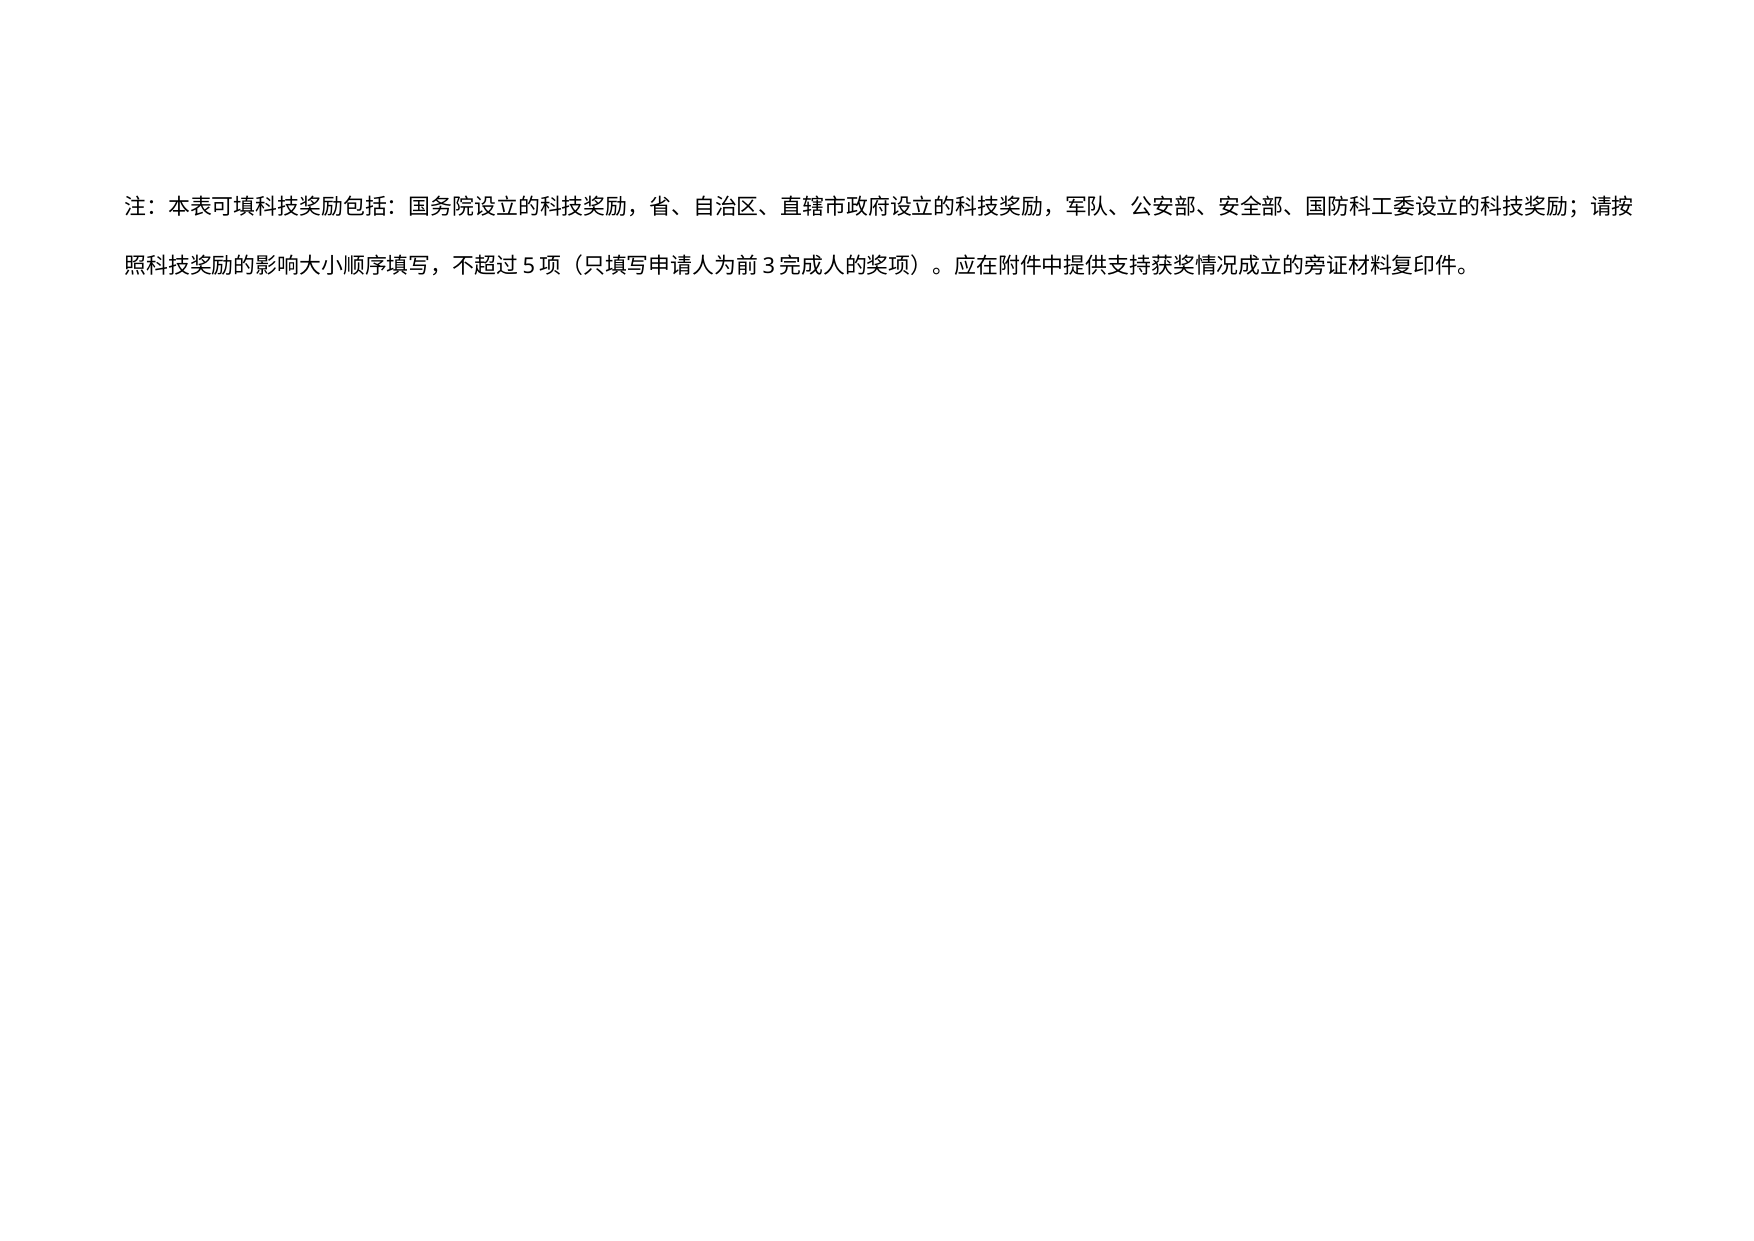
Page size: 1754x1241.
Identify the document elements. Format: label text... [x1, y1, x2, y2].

text 注：本表可填科技奖励包括：国务院设立的科技奖励，省、自治区、直辖市政府设立的科技奖励，军队、公安部、安全部、国防科工委设立的科技奖励；请按照科技奖励的影响大小顺序填写，不超过5项（只填写申请人为前3完成人的奖项）。应在附件中提供支持获奖情况成立的旁证材料复印件。 [124, 175, 1648, 294]
